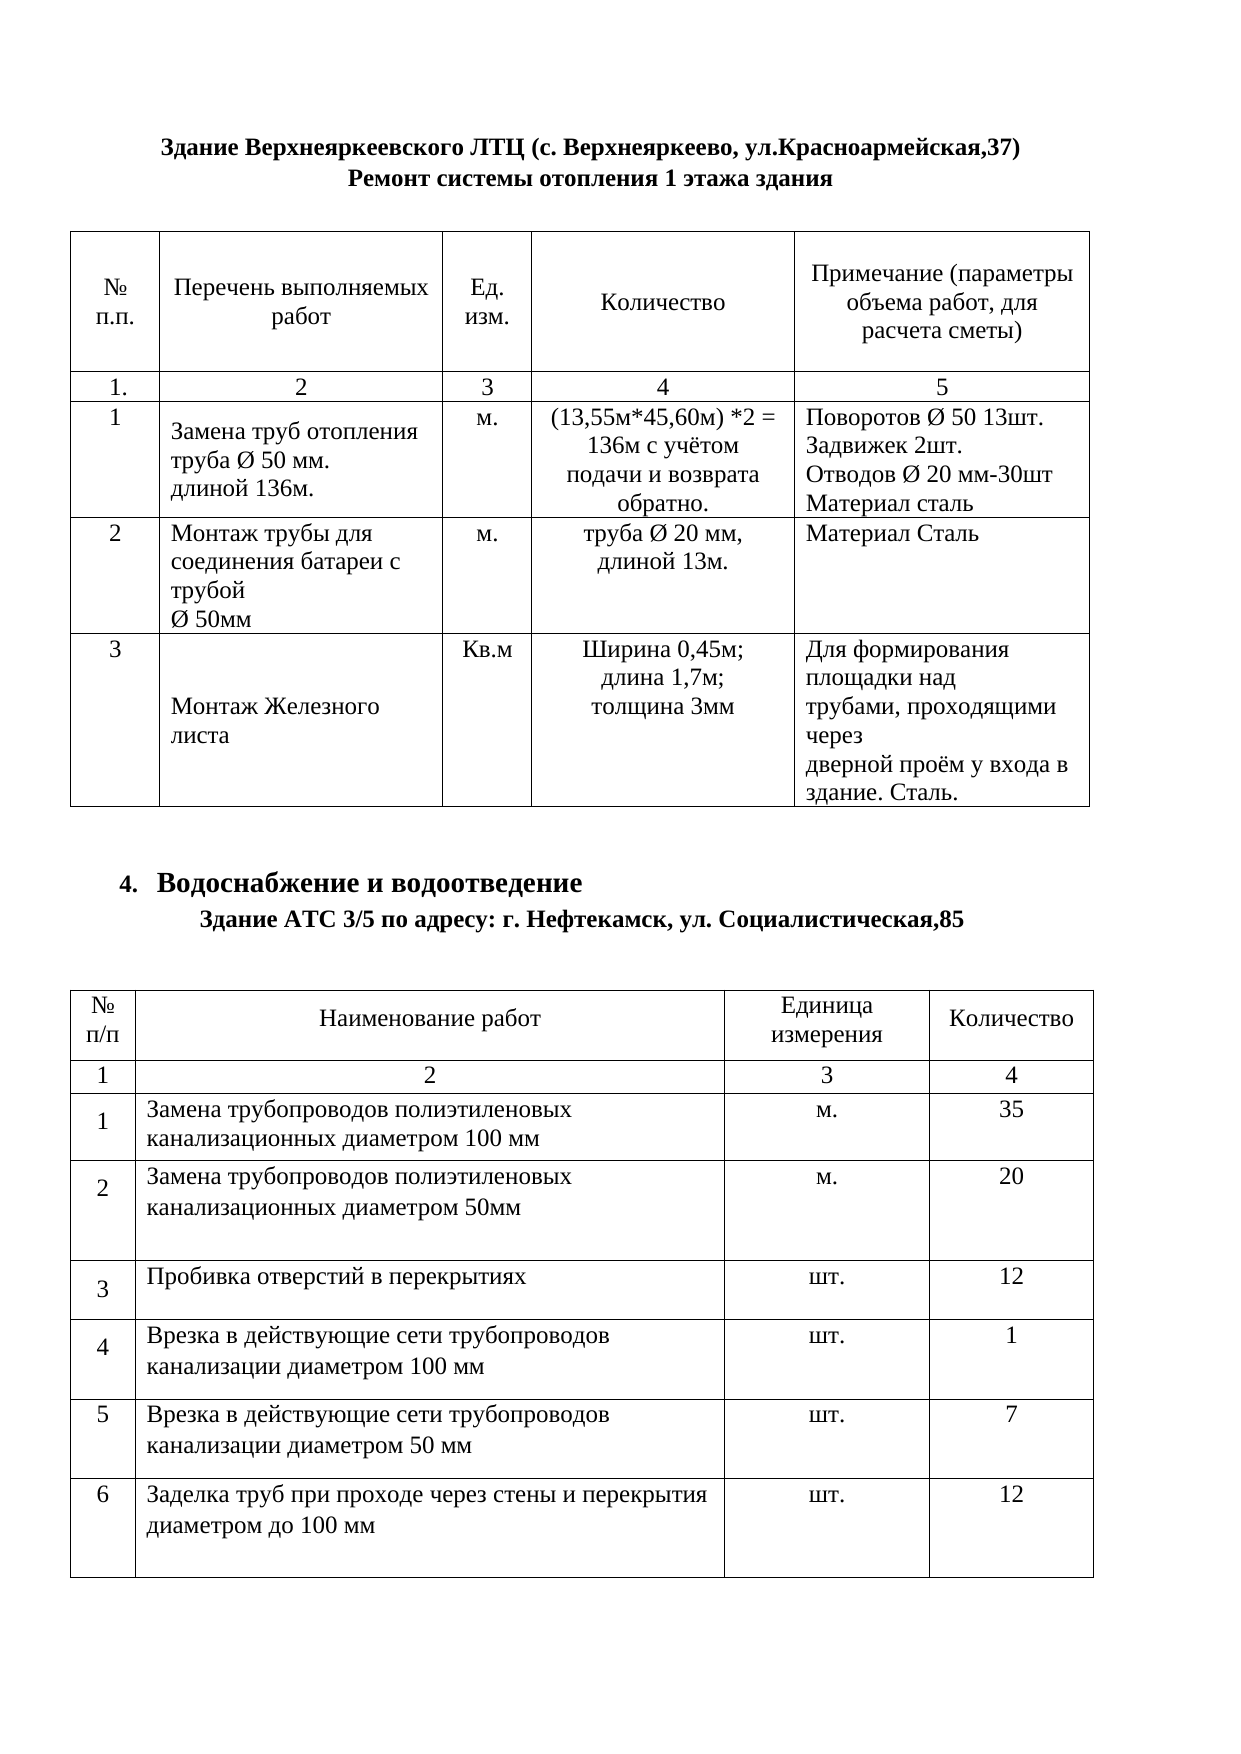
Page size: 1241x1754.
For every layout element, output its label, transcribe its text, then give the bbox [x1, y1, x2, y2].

table_cell 3 [443, 372, 531, 401]
table_cell 2 [71, 518, 159, 633]
table_cell Поворотов Ø 50 13шт. Задвижек 2шт. Отводов Ø 20 мм-30шт Материал сталь [795, 402, 1089, 517]
table_cell 5 [795, 372, 1089, 401]
table_cell Замена труб отопления труба Ø 50 мм. длиной 136м. [160, 402, 442, 517]
table_cell 5 [71, 1400, 135, 1478]
table_cell труба Ø 20 мм, длиной 13м. [532, 518, 794, 633]
table_cell м. [443, 518, 531, 633]
table_cell 3 [725, 1061, 929, 1093]
table_header Примечание (параметры объема работ, для расчета сметы) [795, 232, 1089, 371]
table_cell 7 [930, 1400, 1093, 1478]
table_cell Монтаж трубы для соединения батареи с трубой Ø 50мм [160, 518, 442, 633]
table_cell Ширина 0,45м; длина 1,7м; толщина 3мм [532, 634, 794, 806]
table_cell 12 [930, 1479, 1093, 1577]
table_cell Пробивка отверстий в перекрытиях [136, 1261, 724, 1319]
table_cell Замена трубопроводов полиэтиленовых канализационных диаметром 100 мм [136, 1094, 724, 1160]
table_cell м. [725, 1161, 929, 1260]
table_cell Количество [930, 991, 1093, 1059]
table_cell Монтаж Железного листа [160, 634, 442, 806]
table_cell м. [725, 1094, 929, 1160]
table_cell шт. [725, 1400, 929, 1478]
table_cell 1 [71, 1061, 135, 1093]
table_cell Врезка в действующие сети трубопроводов канализации диаметром 50 мм [136, 1400, 724, 1478]
table_cell 1 [930, 1320, 1093, 1398]
table_cell 2 [160, 372, 442, 401]
table_header Количество [532, 232, 794, 371]
table_cell 2 [136, 1061, 724, 1093]
table_cell 6 [71, 1479, 135, 1577]
table_cell 4 [71, 1320, 135, 1398]
table_cell Кв.м [443, 634, 531, 806]
table_header № п.п. [71, 232, 159, 371]
table_cell Единица измерения [725, 991, 929, 1059]
table_header Ед. изм. [443, 232, 531, 371]
table_cell шт. [725, 1479, 929, 1577]
table_cell Врезка в действующие сети трубопроводов канализации диаметром 100 мм [136, 1320, 724, 1398]
table_cell м. [443, 402, 531, 517]
table_header Водоснабжение и водоотведение [70, 836, 1093, 904]
table_cell шт. [725, 1320, 929, 1398]
table_cell Замена трубопроводов полиэтиленовых канализационных диаметром 50мм [136, 1161, 724, 1260]
table_cell Здание АТС 3/5 по адресу: г. Нефтекамск, ул. Социалистическая,85 [70, 905, 1093, 989]
table_cell 3 [71, 634, 159, 806]
table_cell Заделка труб при проходе через стены и перекрытия диаметром до 100 мм [136, 1479, 724, 1577]
table_cell 4 [930, 1061, 1093, 1093]
table_cell 20 [930, 1161, 1093, 1260]
table_cell 1 [71, 402, 159, 517]
text Ремонт системы отопления 1 этажа здания [59, 163, 1122, 192]
table_cell 35 [930, 1094, 1093, 1160]
table_header Перечень выполняемых работ [160, 232, 442, 371]
table_cell 3 [71, 1261, 135, 1319]
table_cell шт. [725, 1261, 929, 1319]
table_cell 4 [532, 372, 794, 401]
table_cell 1. [71, 372, 159, 401]
table_cell Наименование работ [136, 991, 724, 1059]
table_cell Для формирования площадки над трубами, проходящими через дверной проём у входа в здание. Сталь. [795, 634, 1089, 806]
text Здание Верхнеяркеевского ЛТЦ (с. Верхнеяркеево, ул.Красноармейская,37) [59, 132, 1122, 161]
table_cell 2 [71, 1161, 135, 1260]
table_cell № п/п [71, 991, 135, 1059]
table_cell Материал Сталь [795, 518, 1089, 633]
table_cell 12 [930, 1261, 1093, 1319]
table_cell 1 [71, 1094, 135, 1160]
table_cell (13,55м*45,60м) *2 = 136м с учётом подачи и возврата обратно. [532, 402, 794, 517]
